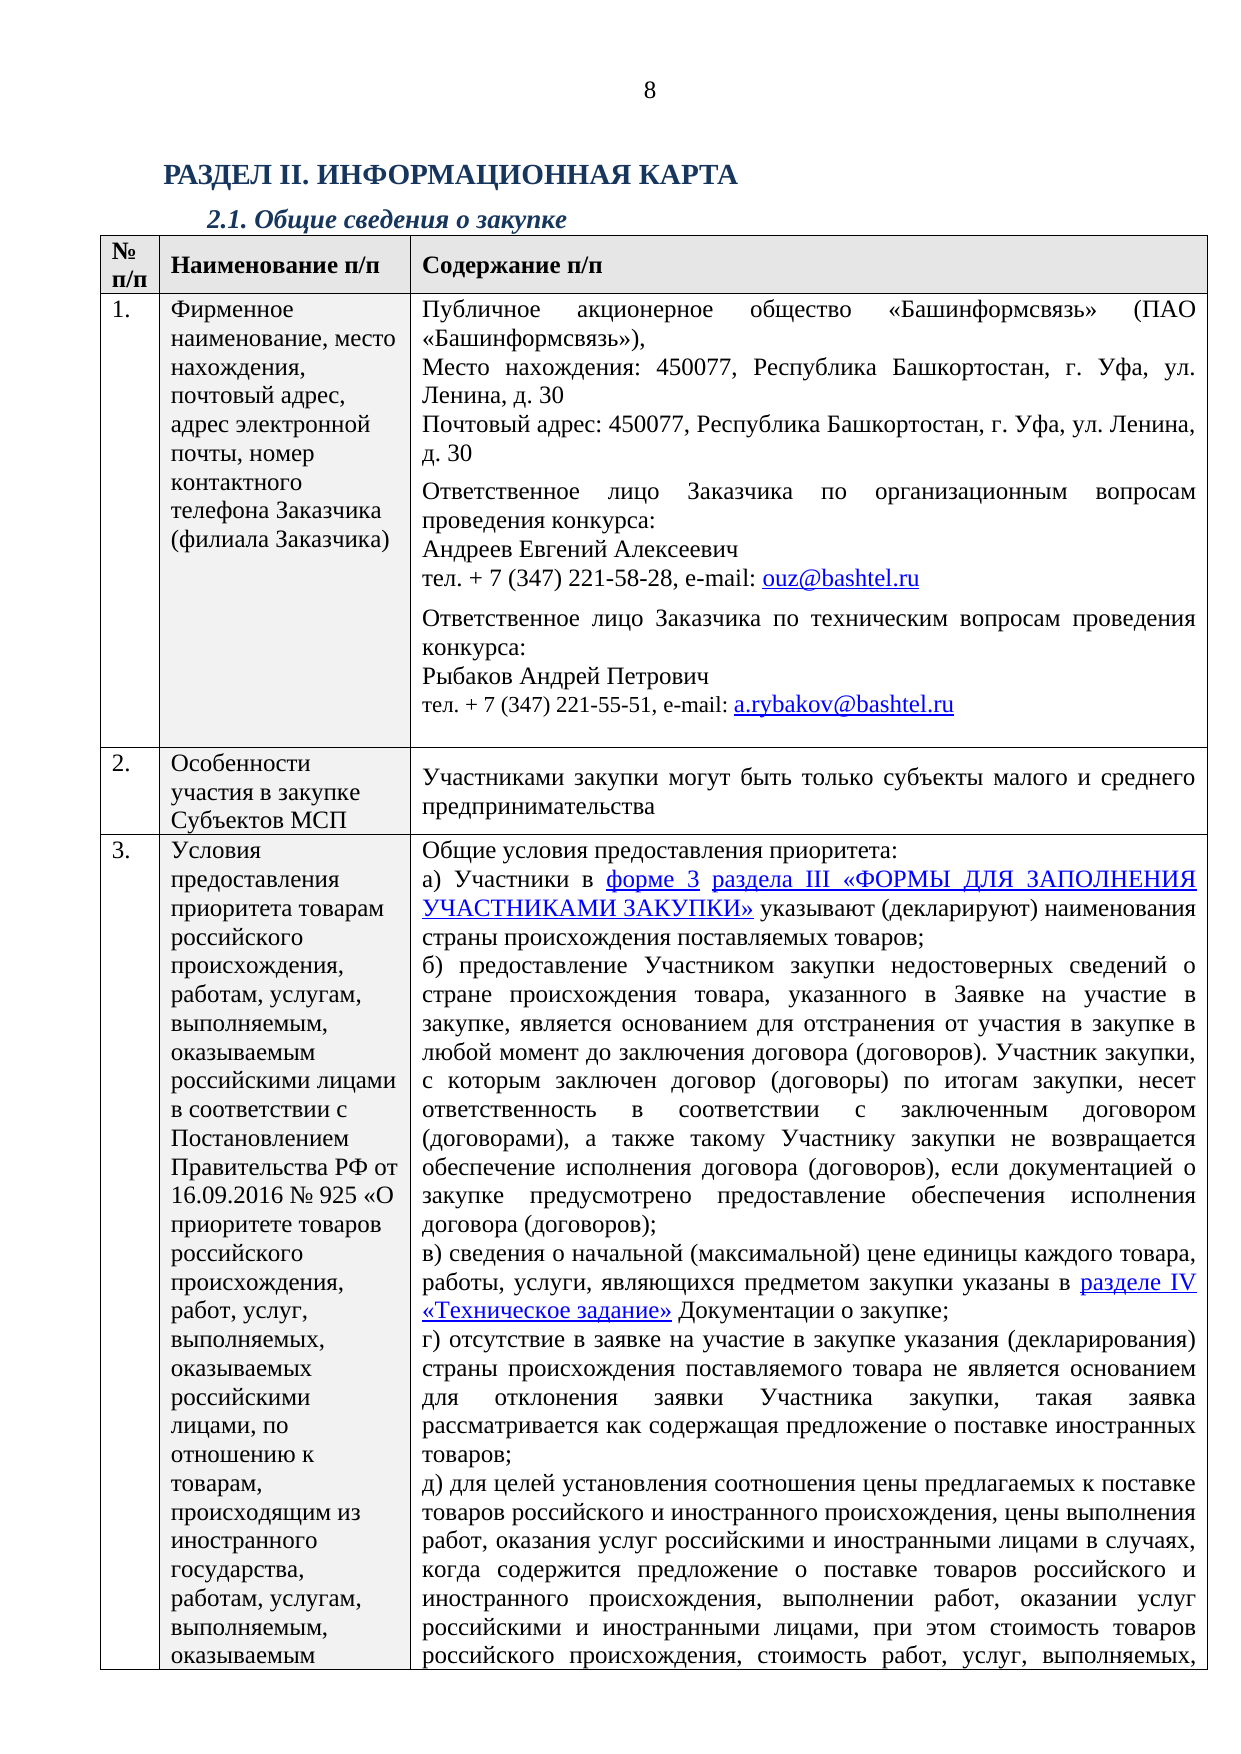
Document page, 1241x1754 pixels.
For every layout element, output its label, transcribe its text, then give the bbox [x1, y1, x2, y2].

table_cell Фирменное наименование, место нахождения, почтовый адрес, адрес электронной почты, номер контактного телефона Заказчика (филиала Заказчика) [160, 294, 410, 747]
table_header Содержание п/п [411, 236, 1207, 293]
table_header № п/п [101, 236, 159, 293]
table_cell Участниками закупки могут быть только субъекты малого и среднего предпринимательства [411, 748, 1207, 834]
table_header Наименование п/п [160, 236, 410, 293]
text РАЗДЕЛ II. ИНФОРМАЦИОННАЯ КАРТА [163, 157, 1181, 191]
table_cell [101, 835, 159, 1669]
table_cell [101, 294, 159, 747]
table_cell Публичное акционерное общество «Башинформсвязь» (ПАО «Башинформсвязь»), Место нахождения: 450077, Республика Башкортостан, г. Уфа, ул. Ленина, д. 30 Почтовый адрес: 450077, Республика Башкортостан, г. Уфа, ул. Ленина, д. 30 Ответственное лицо Заказчика по организационным вопросам проведения конкурса: Андреев Евгений Алексеевич тел. + 7 (347) 221-58-28, e-mail: ouz@bashtel.ru Ответственное лицо Заказчика по техническим вопросам проведения конкурса: Рыбаков Андрей Петрович тел. + 7 (347) 221-55-51, e-mail: a.rybakov@bashtel.ru [411, 294, 1207, 747]
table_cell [411, 835, 1207, 1669]
table_cell [101, 748, 159, 834]
text 2.1. Общие сведения о закупке [207, 203, 1181, 235]
table_cell Особенности участия в закупке Субъектов МСП [160, 748, 410, 834]
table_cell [160, 835, 410, 1669]
